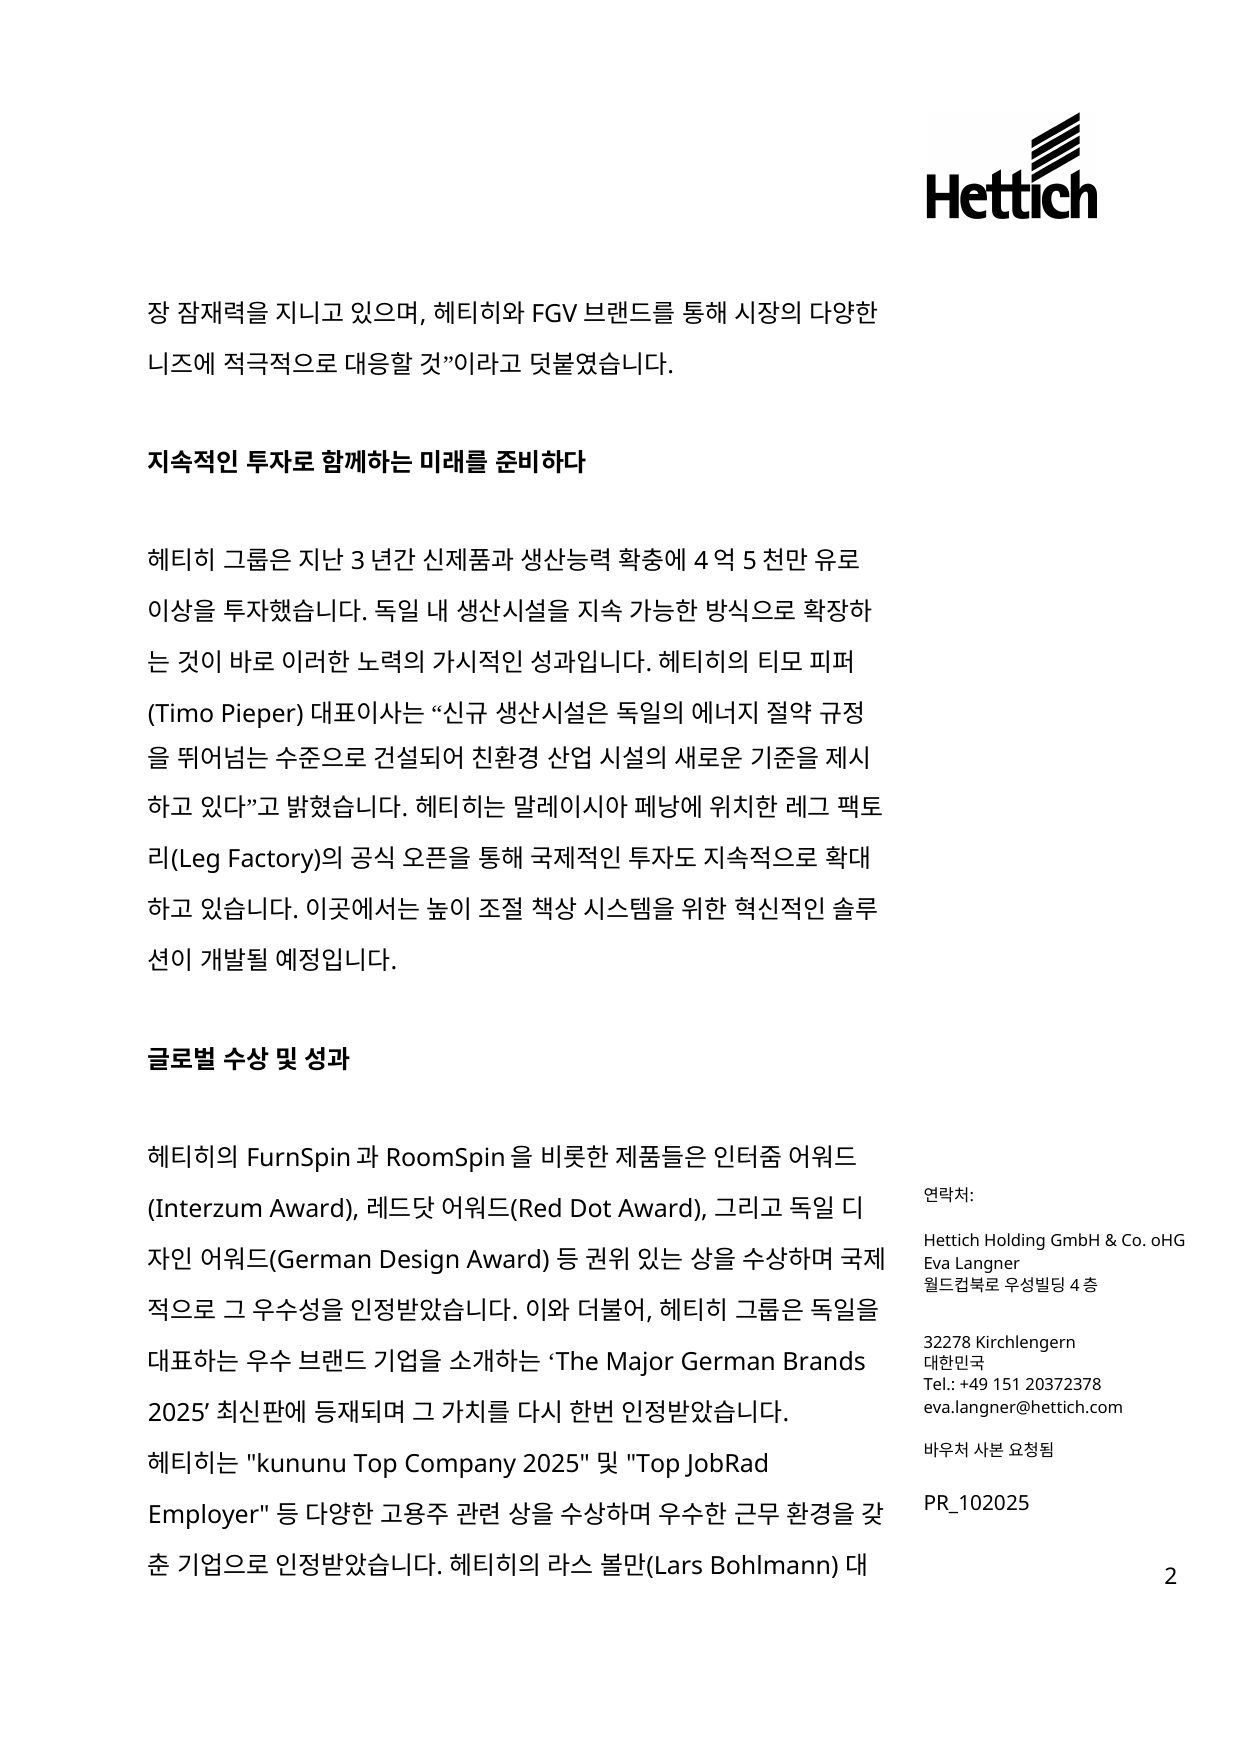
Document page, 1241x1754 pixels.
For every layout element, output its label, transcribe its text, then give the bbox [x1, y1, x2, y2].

text 글로벌 수상 및 성과 [148, 1045, 886, 1074]
picture [926, 112, 1097, 219]
text 지속적인 투자로 함께하는 미래를 준비하다 [148, 448, 886, 477]
text 헤티히 그룹은 지난 3년간 신제품과 생산능력 확충에 4억 5천만 유로 이상을 투자했습니다. 독일 내 생산시설을 지속 가능한 방식으로 확장하는 것이 바로 이러한 노력의 가시적인 성과입니다. 헤티히의 티모 피퍼(Timo Pieper) 대표이사는 “신규 생산시설은 독일의 에너지 절약 규정을 뛰어넘는 수준으로 건설되어 친환경 산업 시설의 새로운 기준을 제시하고 있다”고 밝혔습니다. 헤티히는 말레이시아 페낭에 위치한 레그 팩토리(Leg Factory)의 공식 오픈을 통해 국제적인 투자도 지속적으로 확대하고 있습니다. 이곳에서는 높이 조절 책상 시스템을 위한 혁신적인 솔루션이 개발될 예정입니다. [148, 543, 886, 977]
text 헤티히의 FurnSpin과 RoomSpin을 비롯한 제품들은 인터줌 어워드(Interzum Award), 레드닷 어워드(Red Dot Award), 그리고 독일 디자인 어워드(German Design Award) 등 권위 있는 상을 수상하며 국제적으로 그 우수성을 인정받았습니다. 이와 더불어, 헤티히 그룹은 독일을 대표하는 우수 브랜드 기업을 소개하는 ‘The Major German Brands 2025’ 최신판에 등재되며 그 가치를 다시 한번 인정받았습니다. [148, 1139, 886, 1428]
